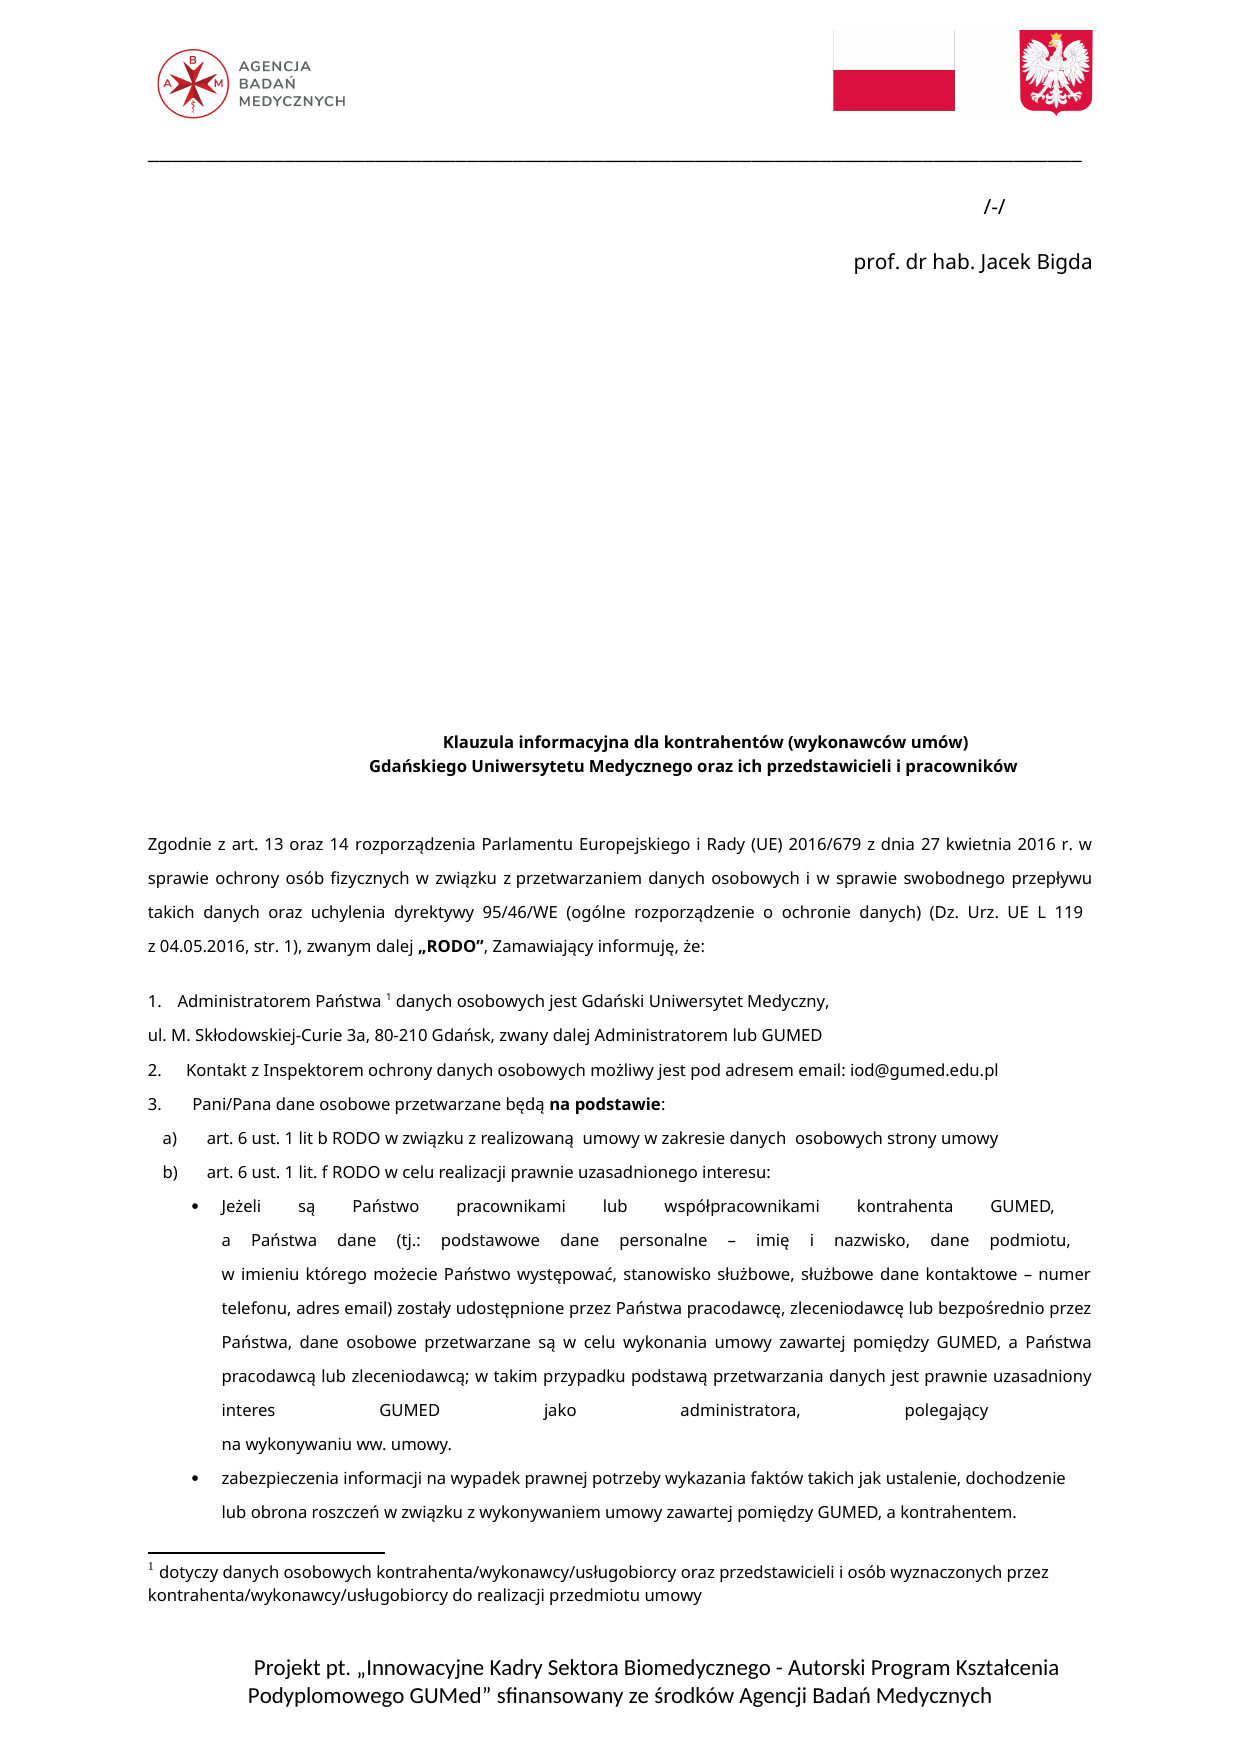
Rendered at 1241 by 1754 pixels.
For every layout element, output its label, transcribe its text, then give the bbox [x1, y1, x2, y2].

list Pani/Pana dane osobowe przetwarzane będą na podstawie: [148, 1092, 1093, 1115]
list Administratorem Państwa danych osobowych jest Gdański Uniwersytet Medyczny, ul. M. Skłodowskiej-Curie 3a, 80-210 Gdańsk, zwany dalej Administratorem lub GUMED [148, 990, 1093, 1047]
picture [833, 30, 1093, 116]
list art. 6 ust. 1 lit. f RODO w celu realizacji prawnie uzasadnionego interesu: [162, 1160, 1093, 1183]
picture [147, 29, 353, 138]
text Zgodnie z art. 13 oraz 14 rozporządzenia Parlamentu Europejskiego i Rady (UE) 2016/679 z dnia 27 kwietnia 2016 r. w sprawie ochrony osób fizycznych w związku z przetwarzaniem danych osobowych i w sprawie swobodnego przepływu takich danych oraz uchylenia dyrektywy 95/46/WE (ogólne rozporządzenie o ochronie danych) (Dz. Urz. UE L 119 z 04.05.2016, str. 1), zwanym dalej „RODO”, Zamawiający informuję, że: [148, 833, 1093, 958]
text Klauzula informacyjna dla kontrahentów (wykonawców umów) Gdańskiego Uniwersytetu Medycznego oraz ich przedstawicieli i pracowników [369, 731, 1093, 777]
list Kontakt z Inspektorem ochrony danych osobowych możliwy jest pod adresem email: iod@gumed.edu.pl [148, 1058, 1093, 1081]
list zabezpieczenia informacji na wypadek prawnej potrzeby wykazania faktów takich jak ustalenie, dochodzenie lub obrona roszczeń w związku z wykonywaniem umowy zawartej pomiędzy GUMED, a kontrahentem. [192, 1467, 1093, 1524]
text prof. dr hab. Jacek Bigda [148, 247, 1093, 276]
list Jeżeli są Państwo pracownikami lub współpracownikami kontrahenta GUMED, a Państwa dane (tj.: podstawowe dane personalne – imię i nazwisko, dane podmiotu, w imieniu którego możecie Państwo występować, stanowisko służbowe, służbowe dane kontaktowe – numer telefonu, adres email) zostały udostępnione przez Państwa pracodawcę, zleceniodawcę lub bezpośrednio przez Państwa, dane osobowe przetwarzane są w celu wykonania umowy zawartej pomiędzy GUMED, a Państwa pracodawcą lub zleceniodawcą; w takim przypadku podstawą przetwarzania danych jest prawnie uzasadniony interes GUMED jako administratora, polegający na wykonywaniu ww. umowy. [192, 1194, 1093, 1456]
list art. 6 ust. 1 lit b RODO w związku z realizowaną umowy w zakresie danych osobowych strony umowy [162, 1126, 1093, 1149]
text /-/ [148, 192, 1093, 220]
